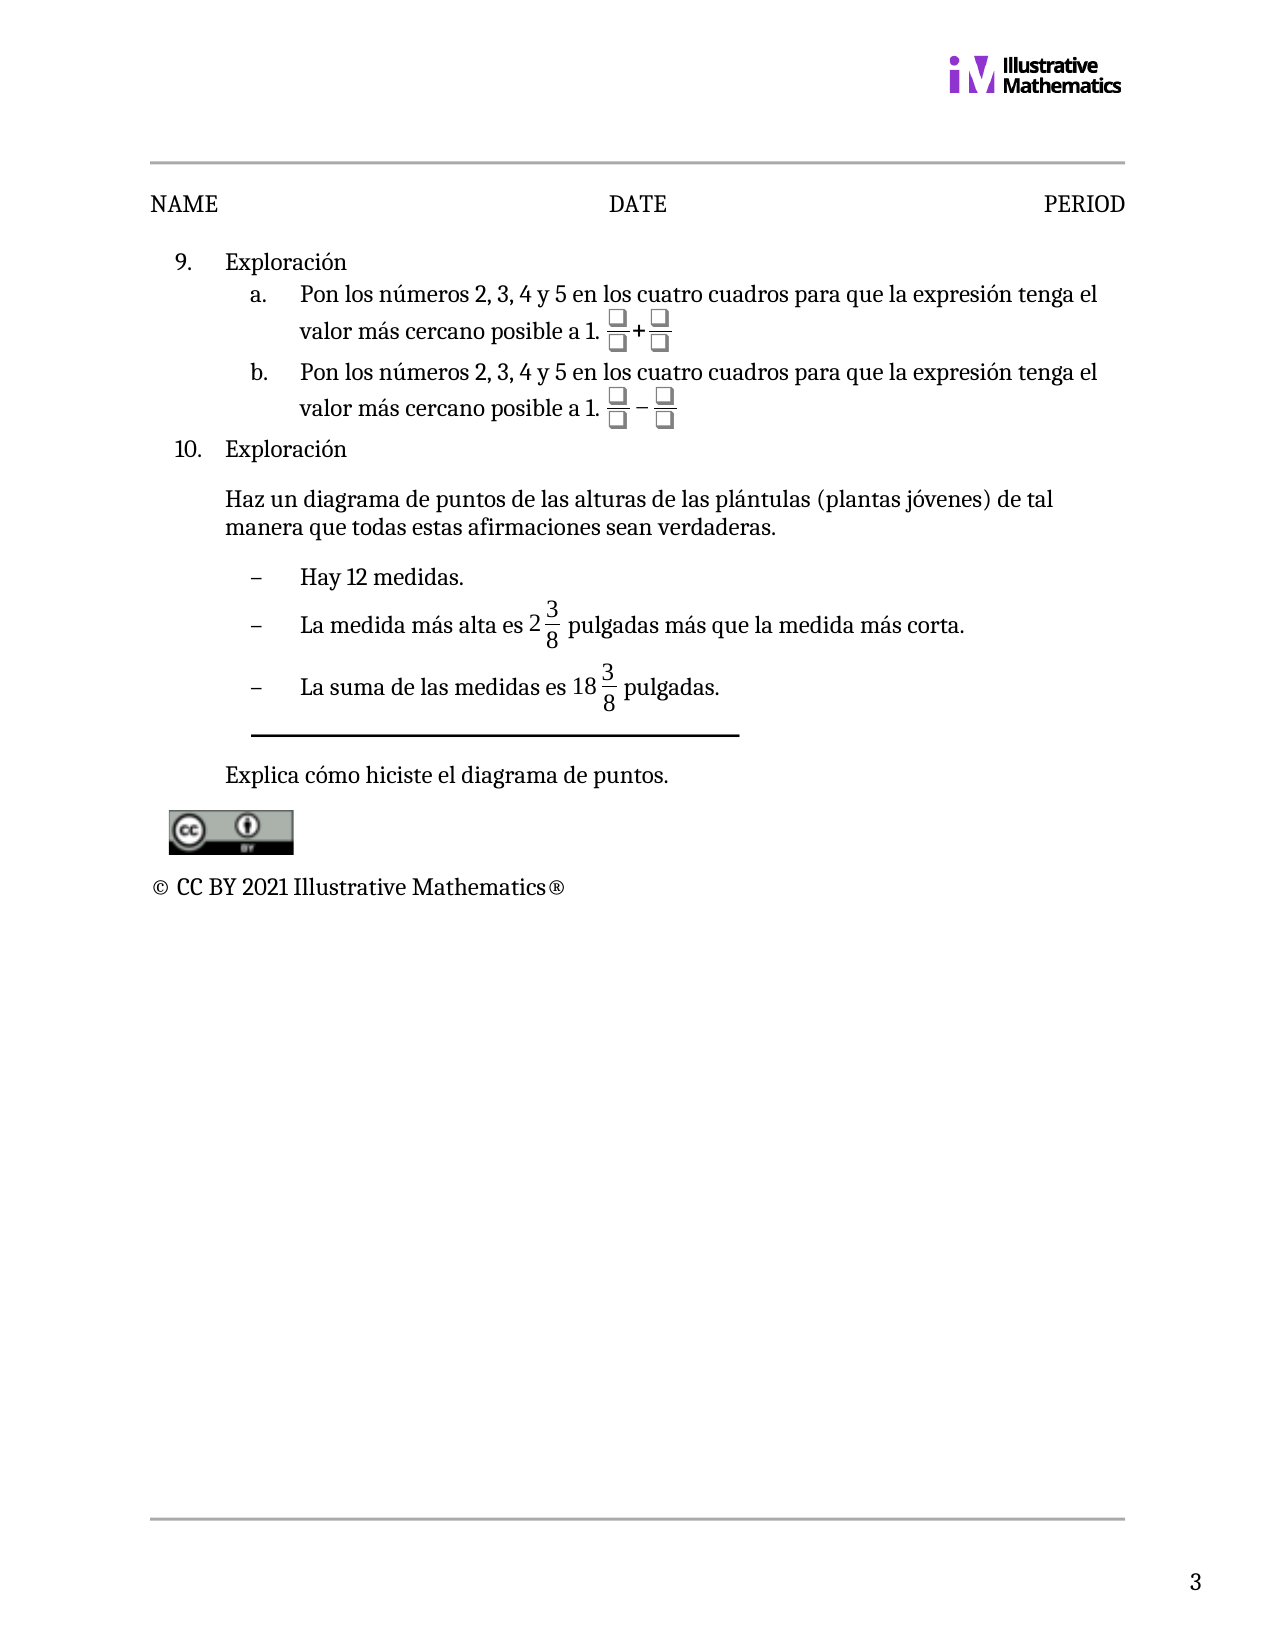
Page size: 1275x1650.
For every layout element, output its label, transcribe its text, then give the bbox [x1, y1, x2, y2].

list Pon los números 2, 3, 4 y 5 en los cuatro cuadros para que la expresión tenga el valor más cercano posible a 1. [250, 280, 1125, 354]
picture [949, 55, 1121, 93]
picture [243, 720, 747, 751]
list Pon los números 2, 3, 4 y 5 en los cuatro cuadros para que la expresión tenga el valor más cercano posible a 1. [250, 357, 1125, 431]
text © CC BY 2021 Illustrative Mathematics® [150, 873, 1125, 902]
list Explica cómo hiciste el diagrama de puntos. [175, 761, 1125, 789]
picture [168, 810, 294, 855]
list Exploración [175, 435, 1125, 464]
list Hay 12 medidas. [250, 563, 1125, 592]
list La medida más alta es pulgadas más que la medida más corta. [250, 595, 1125, 654]
list Exploración [175, 247, 1125, 276]
list Haz un diagrama de puntos de las alturas de las plántulas (plantas jóvenes) de tal manera que todas estas afirmaciones sean verdaderas. [175, 484, 1125, 542]
list La suma de las medidas es pulgadas. [250, 658, 1125, 717]
